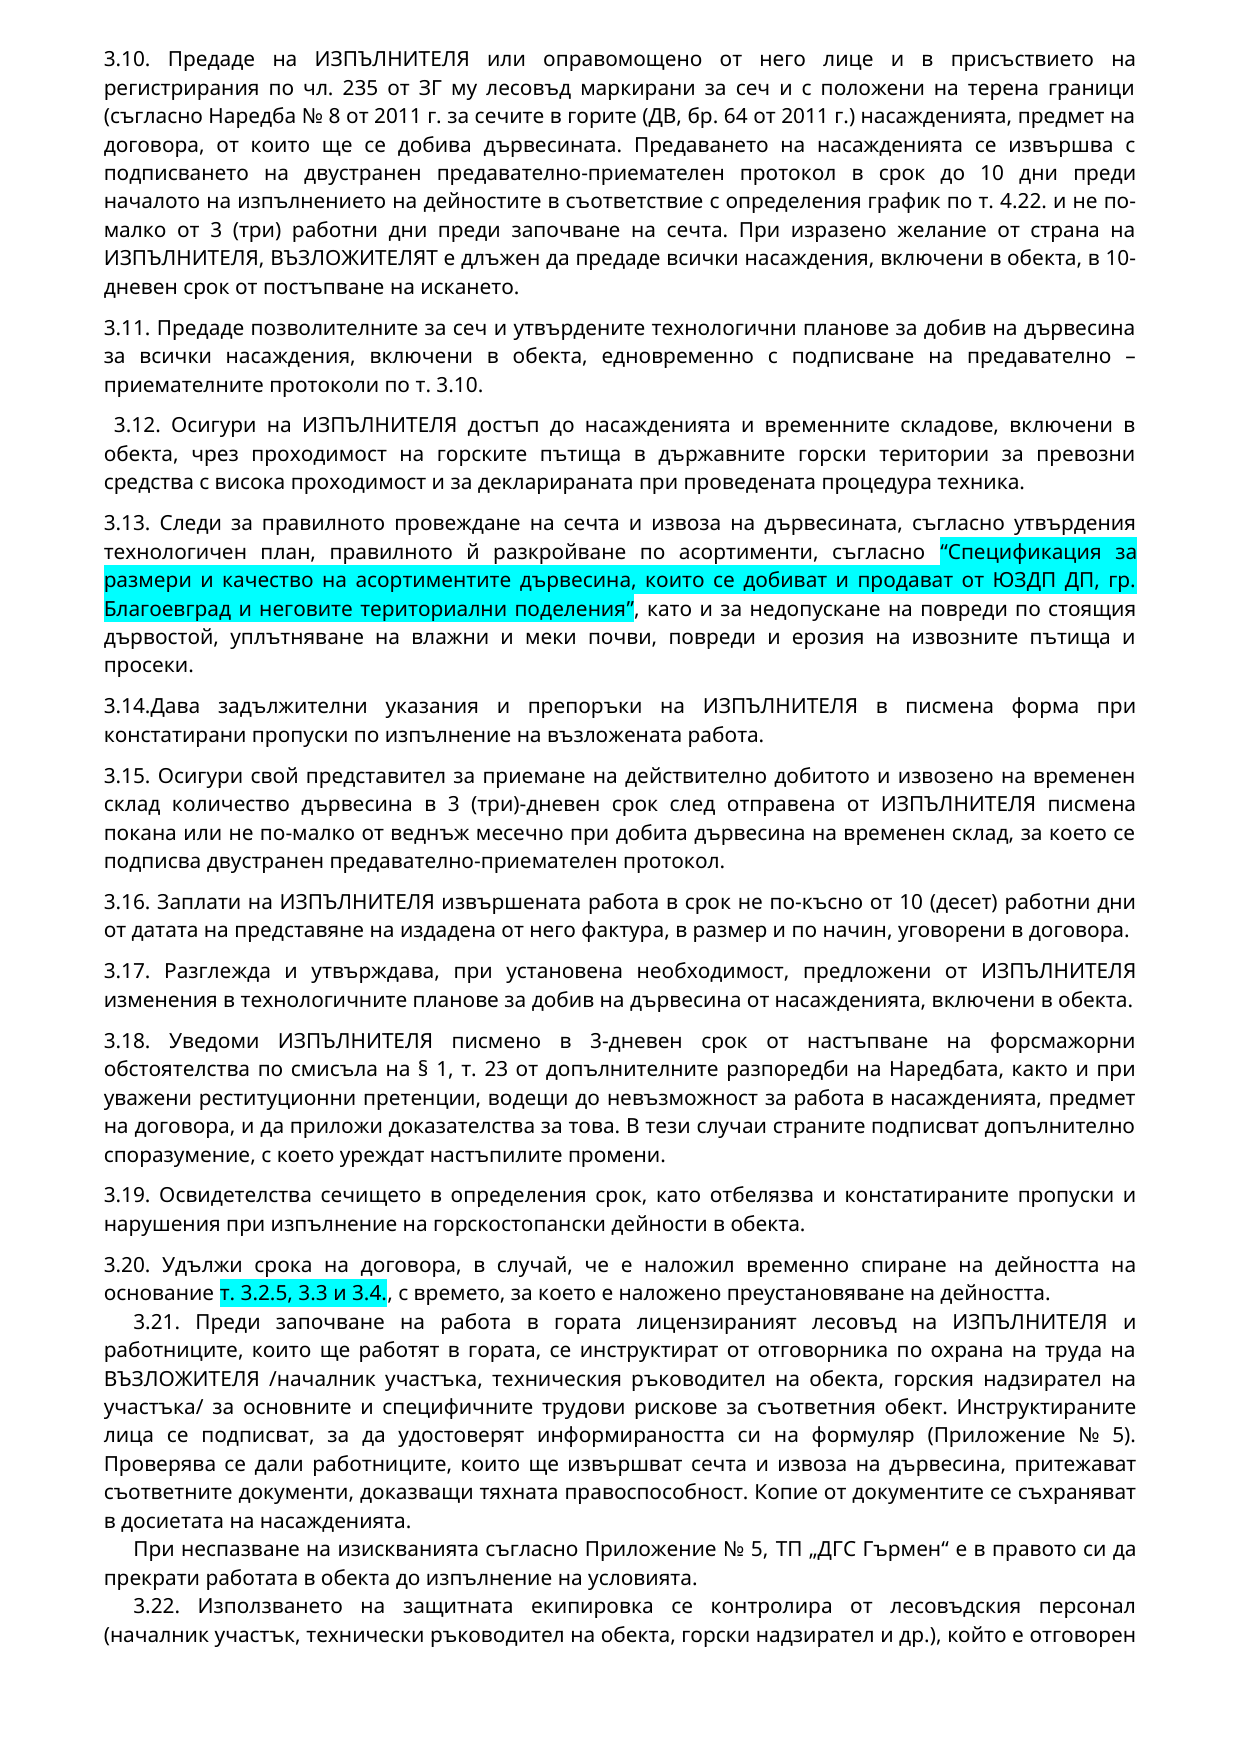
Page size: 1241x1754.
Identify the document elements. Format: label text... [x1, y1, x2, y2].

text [103, 1591, 1137, 1648]
text 3.13. Следи за правилното провеждане на сечта и извоза на дървесината, съгласно утвърдения технологичен план, правилното й разкройване по асортименти, съгласно “Спецификация за размери и качество на асортиментите дървесина, които се добиват и продават от ЮЗДП ДП, гр. Благоевград и неговите териториални поделения”, като и за недопускане на повреди по стоящия дървостой, уплътняване на влажни и меки почви, повреди и ерозия на извозните пътища и просеки. [103, 508, 1137, 679]
text 3.18. Уведоми ИЗПЪЛНИТЕЛЯ писмено в 3-дневен срок от настъпване на форсмажорни обстоятелства по смисъла на § 1, т. 23 от допълнителните разпоредби на Наредбата, както и при уважени реституционни претенции, водещи до невъзможност за работа в насажденията, предмет на договора, и да приложи доказателства за това. В тези случаи страните подписват допълнително споразумение, с което уреждат настъпилите промени. [103, 1026, 1137, 1168]
text 3.17. Разглежда и утвърждава, при установена необходимост, предложени от ИЗПЪЛНИТЕЛЯ изменения в технологичните планове за добив на дървесина от насажденията, включени в обекта. [103, 957, 1137, 1013]
text При неспазване на изискванията съгласно Приложение № 5, ТП „ДГС Гърмен“ е в правото си да прекрати работата в обекта до изпълнение на условията. [103, 1534, 1137, 1591]
text 3.10. Предаде на ИЗПЪЛНИТЕЛЯ или оправомощено от него лице и в присъствието на регистрирания по чл. 235 от ЗГ му лесовъд маркирани за сеч и с положени на терена граници (съгласно Наредба № 8 от 2011 г. за сечите в горите (ДВ, бр. 64 от 2011 г.) насажденията, предмет на договора, от които ще се добива дървесината. Предаването на насажденията се извършва с подписването на двустранен предавателно-приемателен протокол в срок до 10 дни преди началото на изпълнението на дейностите в съответствие с определения график по т. 4.22. и не по-малко от 3 (три) работни дни преди започване на сечта. При изразено желание от страна на ИЗПЪЛНИТЕЛЯ, ВЪЗЛОЖИТЕЛЯT е длъжен да предаде всички насаждения, включени в обекта, в 10-дневен срок от постъпване на искането. [103, 44, 1137, 300]
text 3.21. Преди започване на работа в гората лицензираният лесовъд на ИЗПЪЛНИТЕЛЯ и работниците, които ще работят в гората, се инструктират от отговорника по охрана на труда на ВЪЗЛОЖИТЕЛЯ /началник участъка, техническия ръководител на обекта, горския надзирател на участъка/ за основните и специфичните трудови рискове за съответния обект. Инструктираните лица се подписват, за да удостоверят информираността си на формуляр (Приложение № 5). Проверява се дали работниците, които ще извършват сечта и извоза на дървесина, притежават съответните документи, доказващи тяхната правоспособност. Копие от документите се съхраняват в досиетата на насажденията. [103, 1307, 1137, 1534]
text 3.15. Осигури свой представител за приемане на действително добитото и извозено на временен склад количество дървесина в 3 (три)-дневен срок след отправена от ИЗПЪЛНИТЕЛЯ писмена покана или не по-малко от веднъж месечно при добита дървесина на временен склад, за което се подписва двустранен предавателно-приемателен протокол. [103, 761, 1137, 875]
text 3.12. Осигури на ИЗПЪЛНИТЕЛЯ достъп до насажденията и временните складове, включени в обекта, чрез проходимост на горските пътища в държавните горски територии за превозни средства с висока проходимост и за декларираната при проведената процедура техника. [103, 411, 1137, 496]
text 3.16. Заплати на ИЗПЪЛНИТЕЛЯ извършената работа в срок не по-късно от 10 (десет) работни дни от датата на представяне на издадена от него фактура, в размер и по начин, уговорени в договора. [103, 887, 1137, 944]
text 3.14.Дава задължителни указания и препоръки на ИЗПЪЛНИТЕЛЯ в писмена форма при констатирани пропуски по изпълнение на възложената работа. [103, 692, 1137, 748]
text 3.20. Удължи срока на договора, в случай, че е наложил временно спиране на дейността на основание т. 3.2.5, 3.3 и 3.4., с времето, за което е наложено преустановяване на дейността. [103, 1250, 1137, 1307]
text 3.19. Освидетелства сечището в определения срок, като отбелязва и констатираните пропуски и нарушения при изпълнение на горскостопански дейности в обекта. [103, 1181, 1137, 1237]
text 3.11. Предаде позволителните за сеч и утвърдените технологични планове за добив на дървесина за всички насаждения, включени в обекта, едновременно с подписване на предавателно – приемателните протоколи по т. 3.10. [103, 313, 1137, 398]
